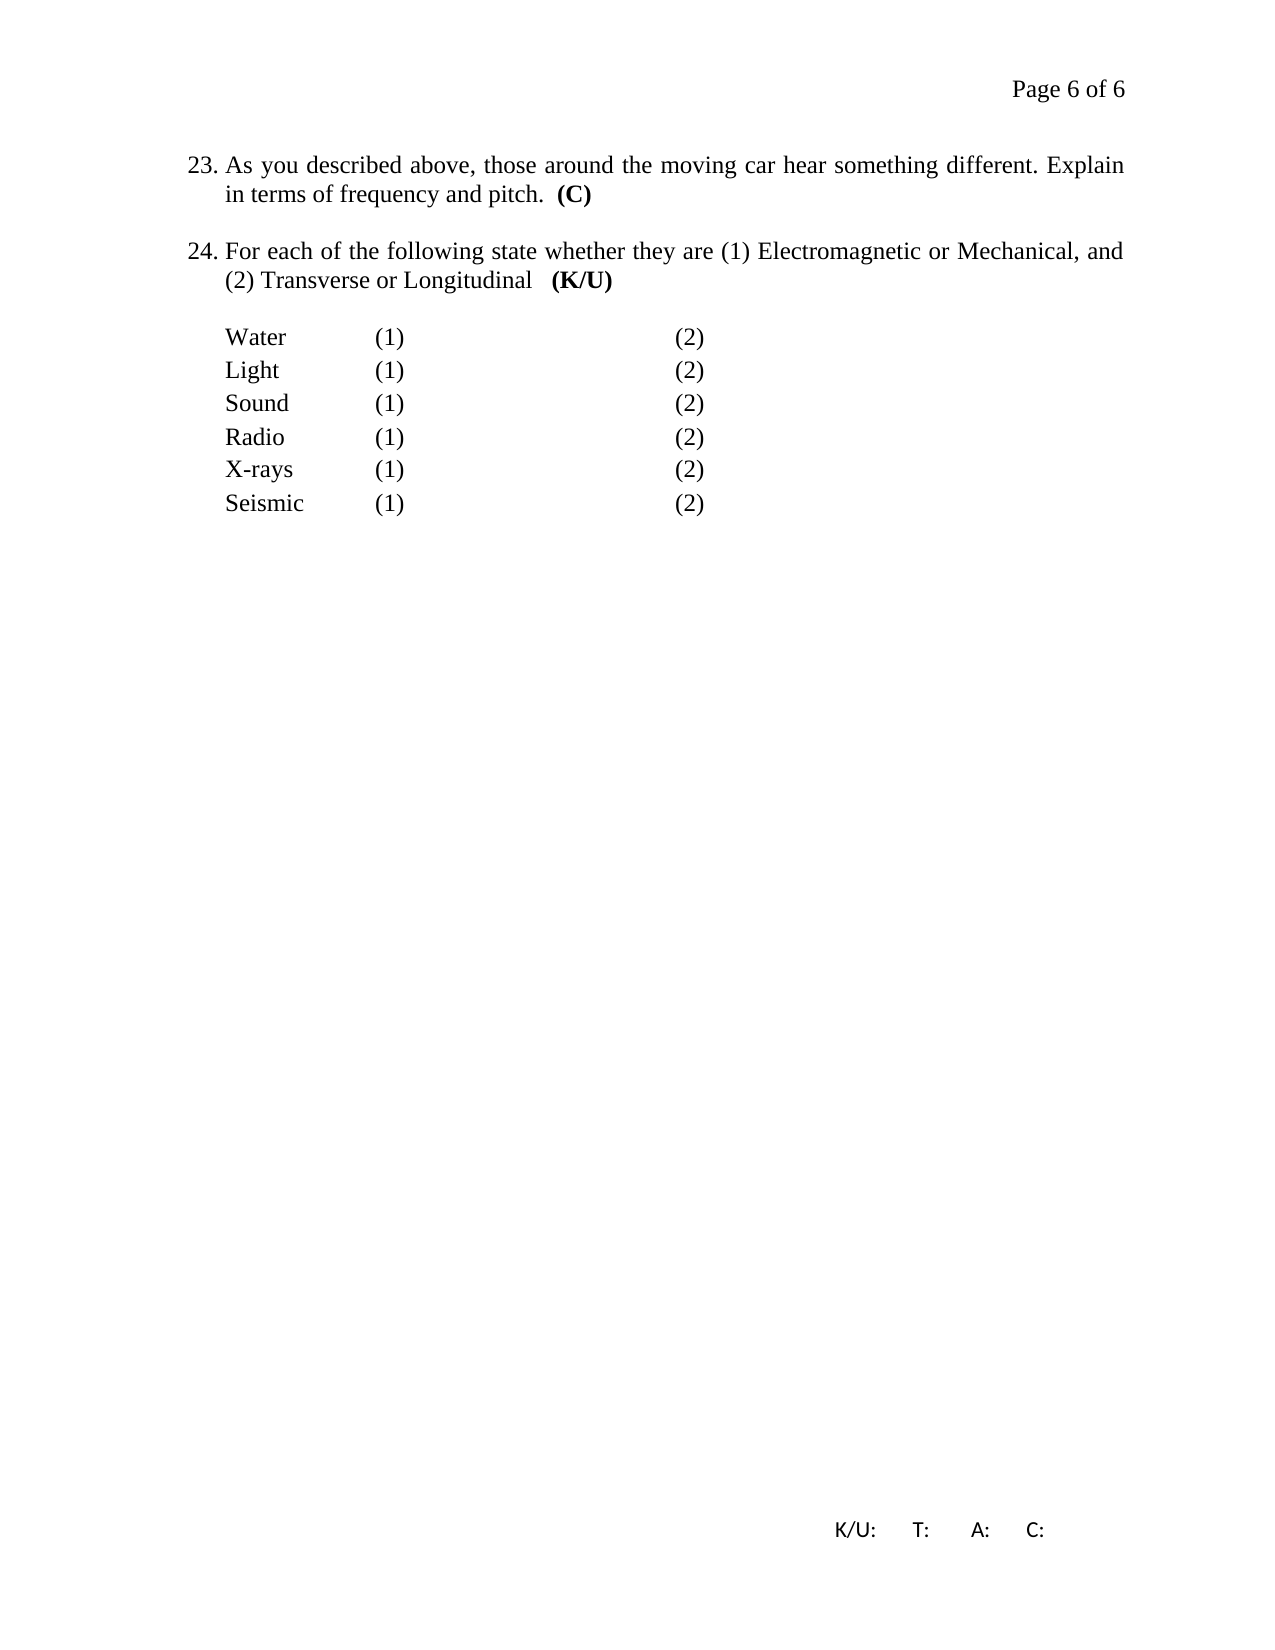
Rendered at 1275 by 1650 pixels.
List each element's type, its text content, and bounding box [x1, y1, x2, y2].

list As you described above, those around the moving car hear something different. Explain in terms of frequency and pitch. (C) [187, 150, 1125, 207]
text Seismic (1) (2) [150, 488, 1125, 516]
text Radio (1) (2) [225, 422, 1125, 450]
text Light (1) (2) [225, 356, 1125, 384]
list For each of the following state whether they are (1) Electromagnetic or Mechanical, and (2) Transverse or Longitudinal (K/U) [187, 236, 1125, 294]
text X-rays (1) (2) [225, 454, 1125, 483]
text Water (1) (2) [225, 322, 1125, 351]
text Sound (1) (2) [225, 388, 1125, 417]
